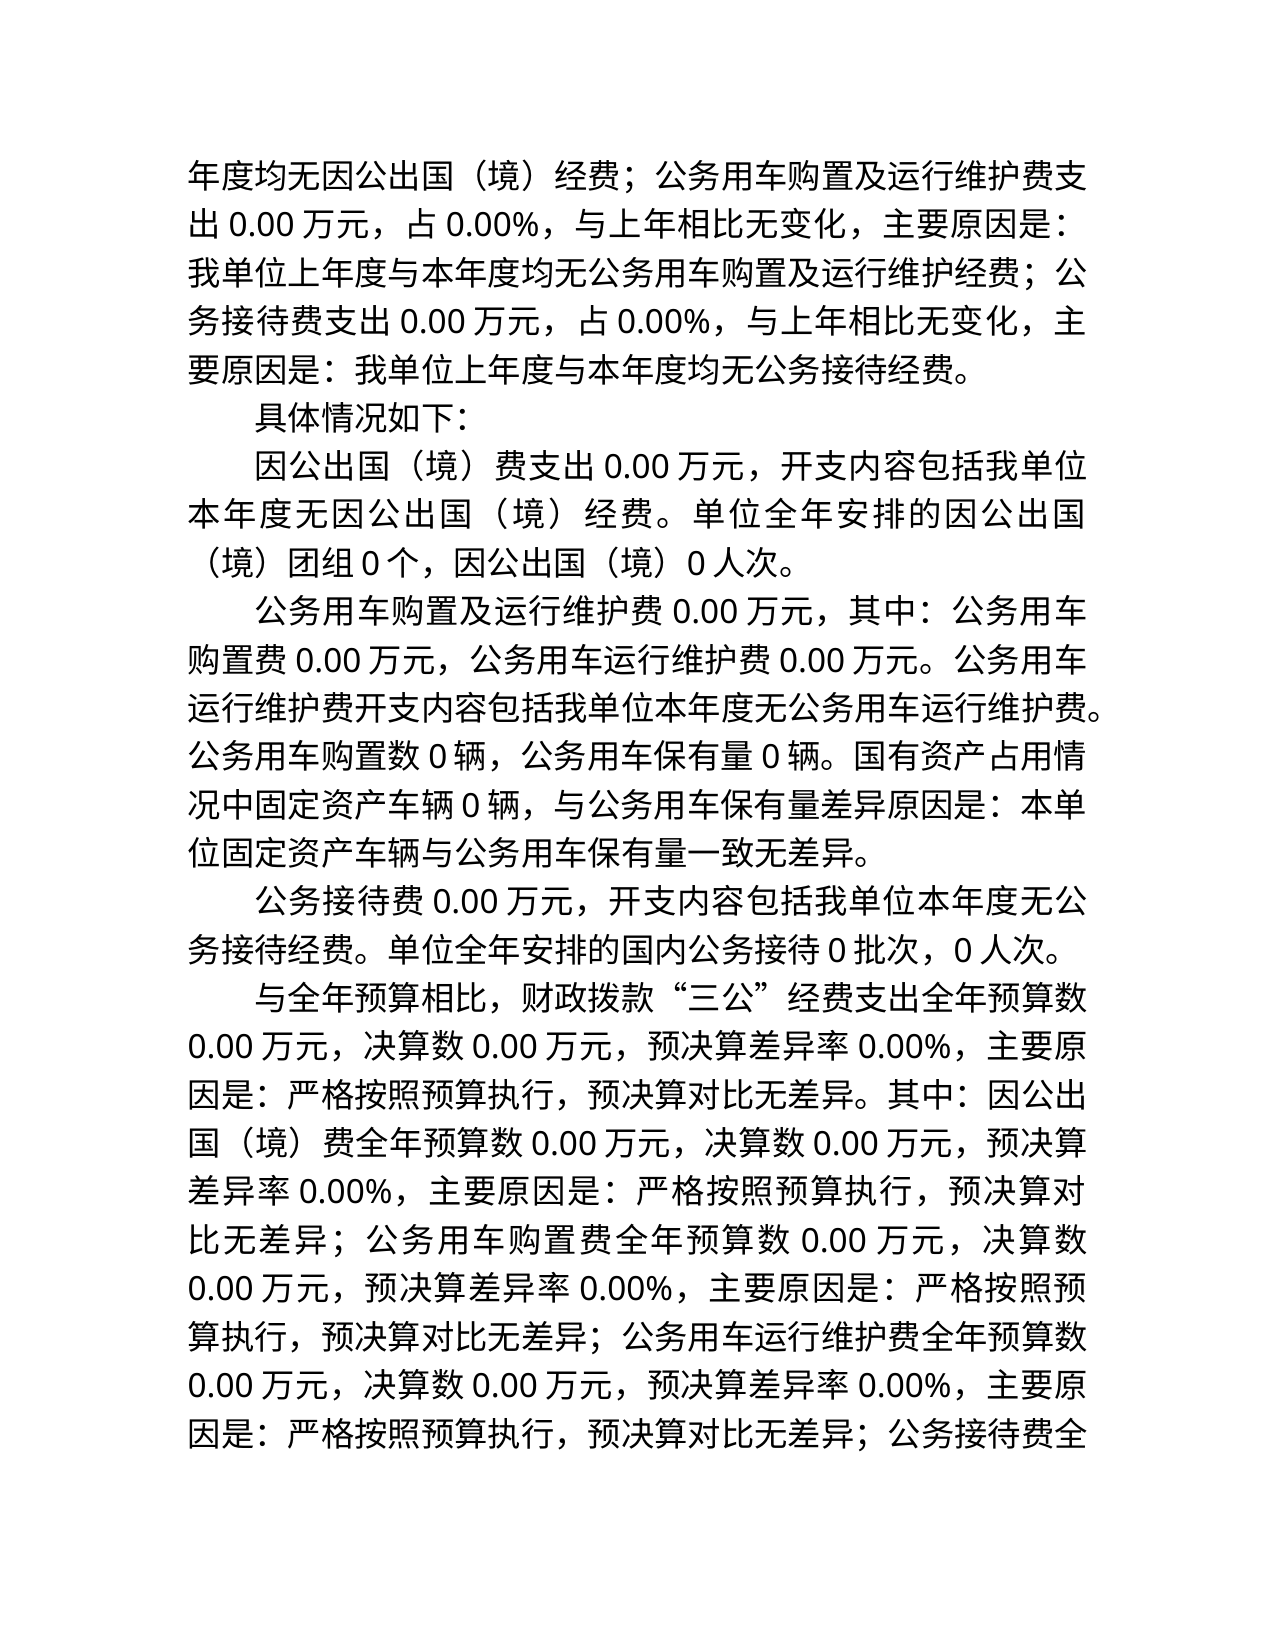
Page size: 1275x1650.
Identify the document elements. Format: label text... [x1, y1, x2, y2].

text 公务接待费0.00万元，开支内容包括我单位本年度无公务接待经费。单位全年安排的国内公务接待0批次，0人次。 [187, 875, 1087, 972]
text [187, 150, 1087, 392]
text 因公出国（境）费支出0.00万元，开支内容包括我单位本年度无因公出国（境）经费。单位全年安排的因公出国（境）团组0个，因公出国（境）0人次。 [187, 440, 1087, 585]
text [187, 972, 1087, 1456]
text 具体情况如下： [187, 392, 1087, 440]
text 公务用车购置及运行维护费0.00万元，其中：公务用车购置费0.00万元，公务用车运行维护费0.00万元。公务用车运行维护费开支内容包括我单位本年度无公务用车运行维护费。公务用车购置数0辆，公务用车保有量0辆。国有资产占用情况中固定资产车辆0辆，与公务用车保有量差异原因是：本单位固定资产车辆与公务用车保有量一致无差异。 [187, 585, 1087, 875]
